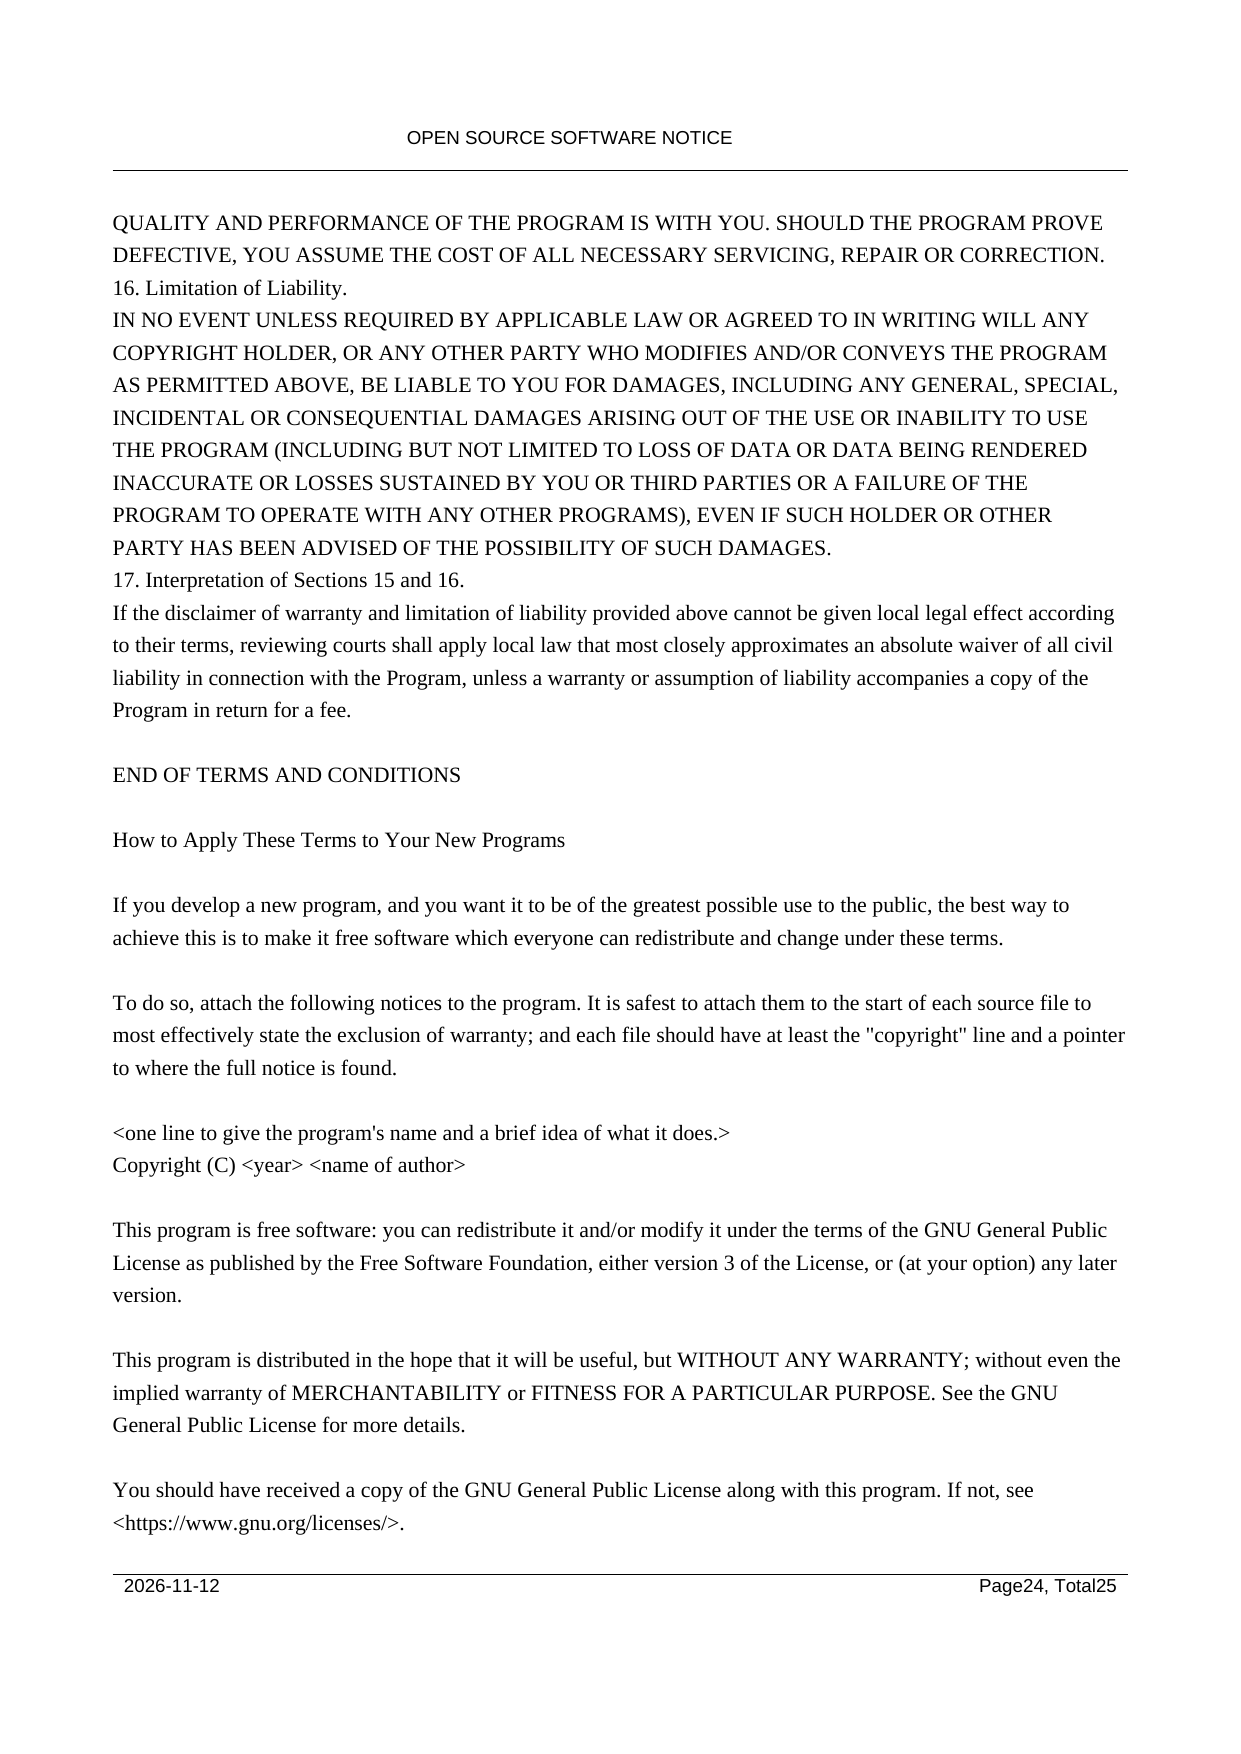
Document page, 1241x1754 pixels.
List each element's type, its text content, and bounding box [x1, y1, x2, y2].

text 17. Interpretation of Sections 15 and 16. [112, 564, 1128, 596]
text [112, 206, 1128, 271]
text IN NO EVENT UNLESS REQUIRED BY APPLICABLE LAW OR AGREED TO IN WRITING WILL ANY COPYRIGHT HOLDER, OR ANY OTHER PARTY WHO MODIFIES AND/OR CONVEYS THE PROGRAM AS PERMITTED ABOVE, BE LIABLE TO YOU FOR DAMAGES, INCLUDING ANY GENERAL, SPECIAL, INCIDENTAL OR CONSEQUENTIAL DAMAGES ARISING OUT OF THE USE OR INABILITY TO USE THE PROGRAM (INCLUDING BUT NOT LIMITED TO LOSS OF DATA OR DATA BEING RENDERED INACCURATE OR LOSSES SUSTAINED BY YOU OR THIRD PARTIES OR A FAILURE OF THE PROGRAM TO OPERATE WITH ANY OTHER PROGRAMS), EVEN IF SUCH HOLDER OR OTHER PARTY HAS BEEN ADVISED OF THE POSSIBILITY OF SUCH DAMAGES. [112, 304, 1128, 564]
text If you develop a new program, and you want it to be of the greatest possible use to the public, the best way to achieve this is to make it free software which everyone can redistribute and change under these terms. [112, 889, 1128, 954]
text You should have received a copy of the GNU General Public License along with this program. If not, see <https://www.gnu.org/licenses/>. [112, 1474, 1128, 1539]
text Copyright (C) <year> <name of author> [112, 1149, 1128, 1181]
text This program is distributed in the hope that it will be useful, but WITHOUT ANY WARRANTY; without even the implied warranty of MERCHANTABILITY or FITNESS FOR A PARTICULAR PURPOSE. See the GNU General Public License for more details. [112, 1344, 1128, 1441]
text This program is free software: you can redistribute it and/or modify it under the terms of the GNU General Public License as published by the Free Software Foundation, either version 3 of the License, or (at your option) any later version. [112, 1214, 1128, 1311]
text <one line to give the program's name and a brief idea of what it does.> [112, 1116, 1128, 1149]
text 16. Limitation of Liability. [112, 271, 1128, 304]
text How to Apply These Terms to Your New Programs [112, 824, 1128, 856]
text If the disclaimer of warranty and limitation of liability provided above cannot be given local legal effect according to their terms, reviewing courts shall apply local law that most closely approximates an absolute waiver of all civil liability in connection with the Program, unless a warranty or assumption of liability accompanies a copy of the Program in return for a fee. [112, 596, 1128, 726]
text END OF TERMS AND CONDITIONS [112, 759, 1128, 791]
text To do so, attach the following notices to the program. It is safest to attach them to the start of each source file to most effectively state the exclusion of warranty; and each file should have at least the "copyright" line and a pointer to where the full notice is found. [112, 986, 1128, 1084]
